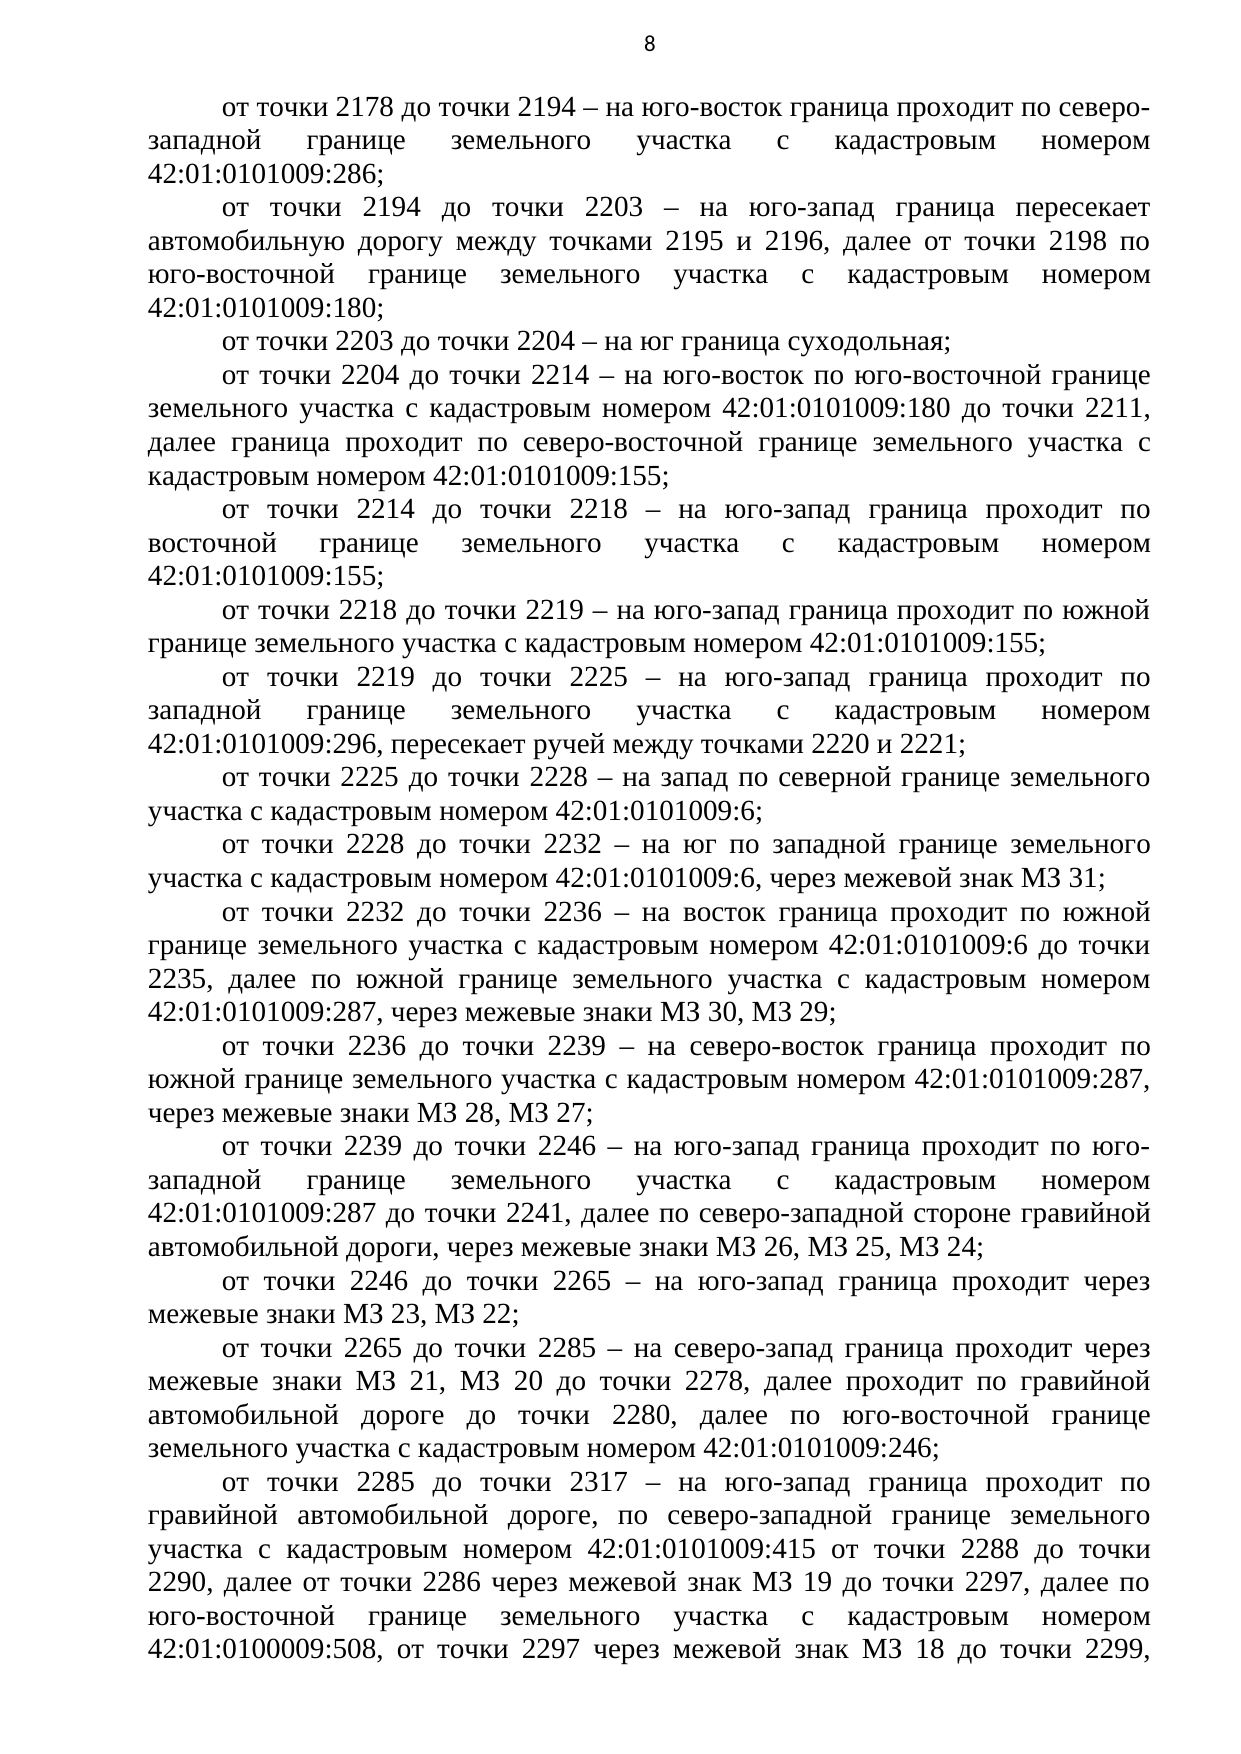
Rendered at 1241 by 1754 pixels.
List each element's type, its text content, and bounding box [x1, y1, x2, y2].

text от точки 2203 до точки 2204 – на юг граница суходольная; [148, 323, 1152, 357]
text от точки 2228 до точки 2232 – на юг по западной границе земельного участка с кадастровым номером 42:01:0101009:6, через межевой знак МЗ 31; [148, 827, 1152, 894]
text от точки 2265 до точки 2285 – на северо-запад граница проходит через межевые знаки МЗ 21, МЗ 20 до точки 2278, далее проходит по гравийной автомобильной дороге до точки 2280, далее по юго-восточной границе земельного участка с кадастровым номером 42:01:0101009:246; [148, 1330, 1152, 1464]
text от точки 2214 до точки 2218 – на юго-запад граница проходит по восточной границе земельного участка с кадастровым номером 42:01:0101009:155; [148, 491, 1152, 592]
text от точки 2194 до точки 2203 – на юго-запад граница пересекает автомобильную дорогу между точками 2195 и 2196, далее от точки 2198 по юго-восточной границе земельного участка с кадастровым номером 42:01:0101009:180; [148, 189, 1152, 323]
text от точки 2218 до точки 2219 – на юго-запад граница проходит по южной границе земельного участка с кадастровым номером 42:01:0101009:155; [148, 592, 1152, 659]
text от точки 2219 до точки 2225 – на юго-запад граница проходит по западной границе земельного участка с кадастровым номером 42:01:0101009:296, пересекает ручей между точками 2220 и 2221; [148, 659, 1152, 759]
text от точки 2225 до точки 2228 – на запад по северной границе земельного участка с кадастровым номером 42:01:0101009:6; [148, 759, 1152, 827]
text от точки 2178 до точки 2194 – на юго-восток граница проходит по северо-западной границе земельного участка с кадастровым номером 42:01:0101009:286; [148, 89, 1152, 189]
text от точки 2239 до точки 2246 – на юго-запад граница проходит по юго-западной границе земельного участка с кадастровым номером 42:01:0101009:287 до точки 2241, далее по северо-западной стороне гравийной автомобильной дороги, через межевые знаки МЗ 26, МЗ 25, МЗ 24; [148, 1128, 1152, 1263]
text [148, 1464, 1152, 1665]
text от точки 2204 до точки 2214 – на юго-восток по юго-восточной границе земельного участка с кадастровым номером 42:01:0101009:180 до точки 2211, далее граница проходит по северо-восточной границе земельного участка с кадастровым номером 42:01:0101009:155; [148, 357, 1152, 491]
text от точки 2236 до точки 2239 – на северо-восток граница проходит по южной границе земельного участка с кадастровым номером 42:01:0101009:287, через межевые знаки МЗ 28, МЗ 27; [148, 1028, 1152, 1128]
text от точки 2232 до точки 2236 – на восток граница проходит по южной границе земельного участка с кадастровым номером 42:01:0101009:6 до точки 2235, далее по южной границе земельного участка с кадастровым номером 42:01:0101009:287, через межевые знаки МЗ 30, МЗ 29; [148, 894, 1152, 1028]
text от точки 2246 до точки 2265 – на юго-запад граница проходит через межевые знаки МЗ 23, МЗ 22; [148, 1263, 1152, 1330]
